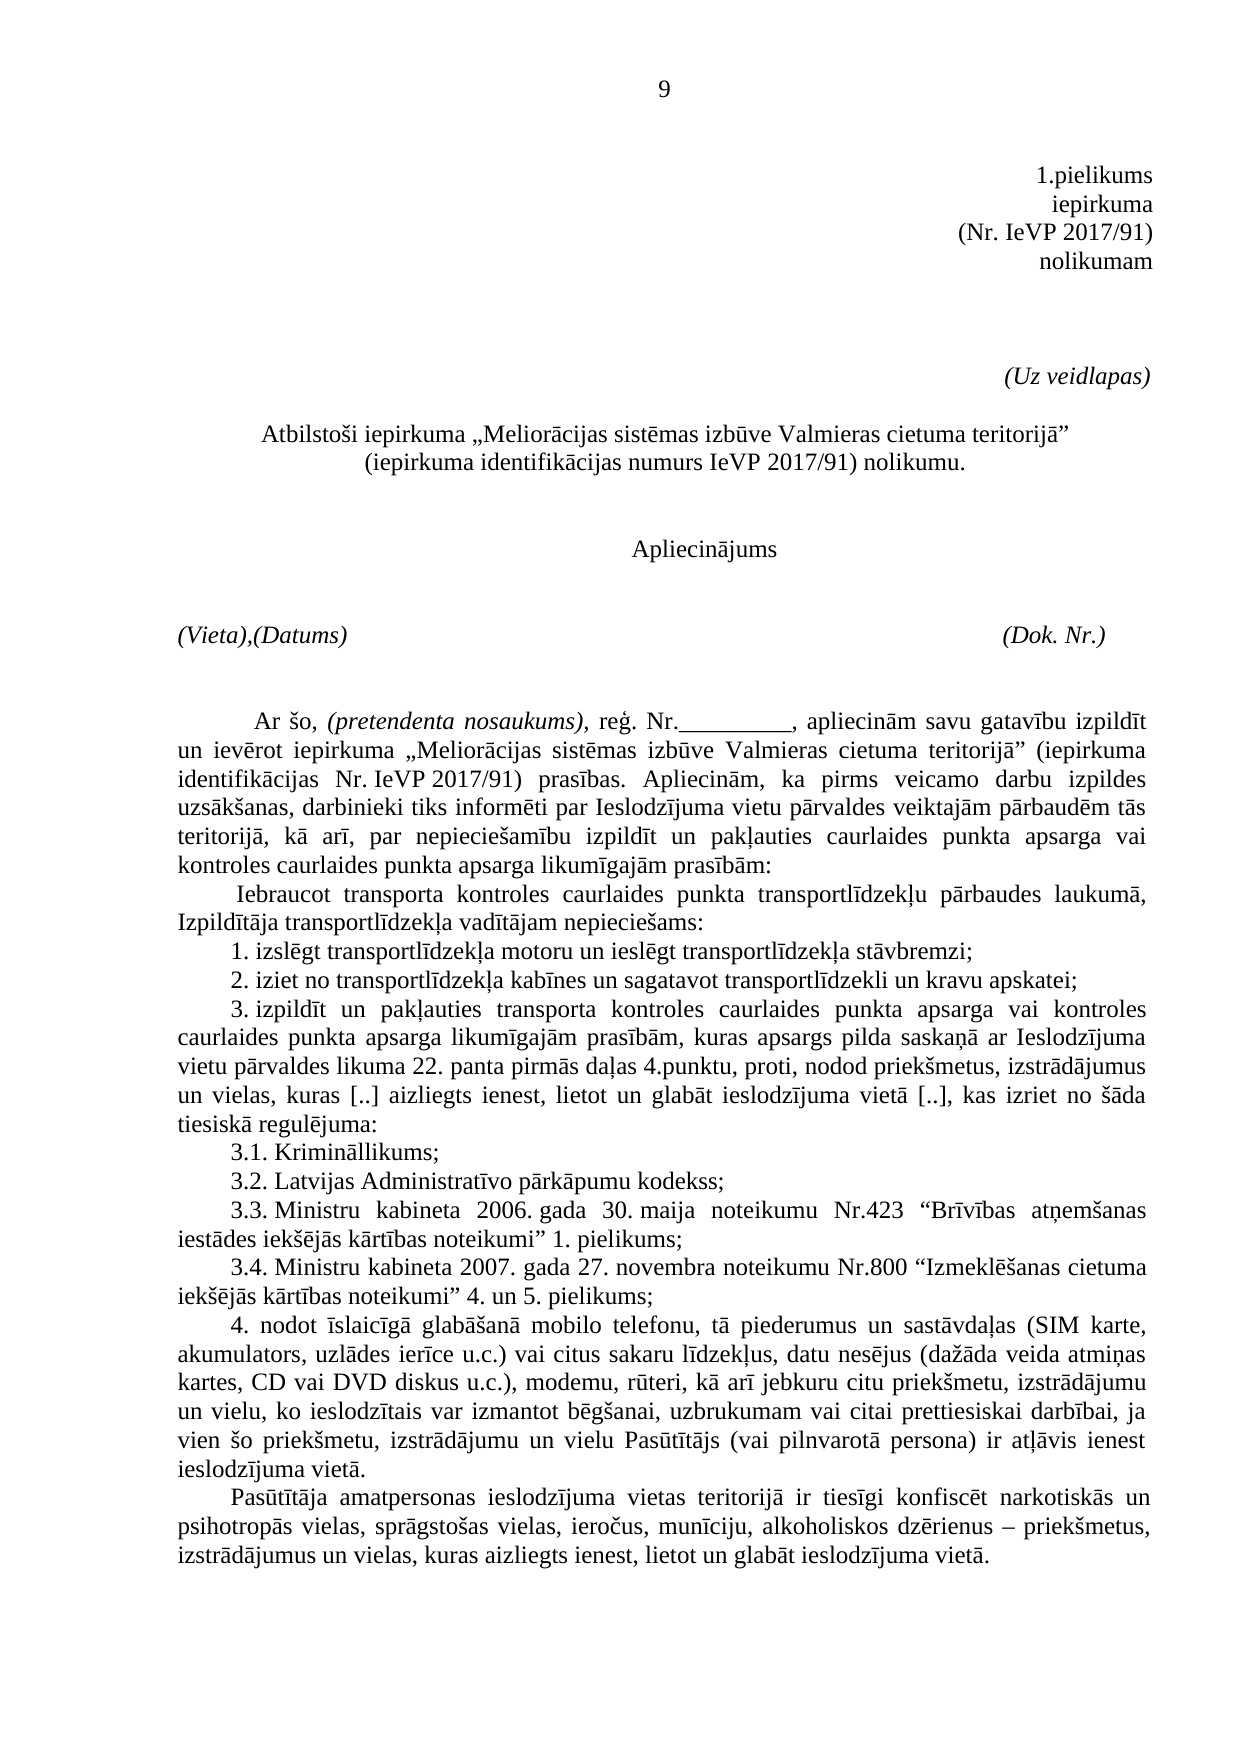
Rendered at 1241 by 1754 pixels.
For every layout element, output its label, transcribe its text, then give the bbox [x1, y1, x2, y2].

text 2. iziet no transportlīdzekļa kabīnes un sagatavot transportlīdzekli un kravu apskatei; [177, 965, 1147, 994]
text 3.4. Ministru kabineta 2007. gada 27. novembra noteikumu Nr.800 “Izmeklēšanas cietuma iekšējās kārtības noteikumi” 4. un 5. pielikums; [177, 1252, 1147, 1310]
text Atbilstoši iepirkuma „Meliorācijas sistēmas izbūve Valmieras cietuma teritorijā” [177, 419, 1153, 447]
text Iebraucot transporta kontroles caurlaides punkta transportlīdzekļu pārbaudes laukumā, Izpildītāja transportlīdzekļa vadītājam nepieciešams: [177, 879, 1147, 936]
text 1.pielikums [177, 160, 1153, 189]
text (iepirkuma identifikācijas numurs IeVP 2017/91) nolikumu. [177, 447, 1153, 476]
text 3.3. Ministru kabineta 2006. gada 30. maija noteikumu Nr.423 “Brīvības atņemšanas iestādes iekšējās kārtības noteikumi” 1. pielikums; [177, 1195, 1147, 1252]
text 1. izslēgt transportlīdzekļa motoru un ieslēgt transportlīdzekļa stāvbremzi; [177, 936, 1147, 965]
text 4. nodot īslaicīgā glabāšanā mobilo telefonu, tā piederumus un sastāvdaļas (SIM karte, akumulators, uzlādes ierīce u.c.) vai citus sakaru līdzekļus, datu nesējus (dažāda veida atmiņas kartes, CD vai DVD diskus u.c.), modemu, rūteri, kā arī jebkuru citu priekšmetu, izstrādājumu un vielu, ko ieslodzītais var izmantot bēgšanai, uzbrukumam vai citai prettiesiskai darbībai, ja vien šo priekšmetu, izstrādājumu un vielu Pasūtītājs (vai pilnvarotā persona) ir atļāvis ienest ieslodzījuma vietā. [177, 1310, 1147, 1482]
text (Uz veidlapas) [177, 361, 1153, 390]
text Apliecinājums [177, 534, 1231, 562]
text 3. izpildīt un pakļauties transporta kontroles caurlaides punkta apsarga vai kontroles caurlaides punkta apsarga likumīgajām prasībām, kuras apsargs pilda saskaņā ar Ieslodzījuma vietu pārvaldes likuma 22. panta pirmās daļas 4.punktu, proti, nodod priekšmetus, izstrādājumus un vielas, kuras [..] aizliegts ienest, lietot un glabāt ieslodzījuma vietā [..], kas izriet no šāda tiesiskā regulējuma: [177, 994, 1147, 1137]
text iepirkuma [177, 189, 1153, 217]
text (Vieta),(Datums) (Dok. Nr.) [177, 620, 1231, 649]
text (Nr. IeVP 2017/91) [177, 217, 1153, 246]
text Ar šo, (pretendenta nosaukums), reģ. Nr._________, apliecinām savu gatavību izpildīt un ievērot iepirkuma „Meliorācijas sistēmas izbūve Valmieras cietuma teritorijā” (iepirkuma identifikācijas Nr. IeVP 2017/91) prasības. Apliecinām, ka pirms veicamo darbu izpildes uzsākšanas, darbinieki tiks informēti par Ieslodzījuma vietu pārvaldes veiktajām pārbaudēm tās teritorijā, kā arī, par nepieciešamību izpildīt un pakļauties caurlaides punkta apsarga vai kontroles caurlaides punkta apsarga likumīgajām prasībām: [177, 706, 1147, 879]
text 3.1. Krimināllikums; [177, 1137, 1147, 1166]
text 3.2. Latvijas Administratīvo pārkāpumu kodekss; [177, 1166, 1147, 1195]
text nolikumam [177, 246, 1153, 275]
text Pasūtītāja amatpersonas ieslodzījuma vietas teritorijā ir tiesīgi konfiscēt narkotiskās un psihotropās vielas, sprāgstošas vielas, ieročus, munīciju, alkoholiskos dzērienus – priekšmetus, izstrādājumus un vielas, kuras aizliegts ienest, lietot un glabāt ieslodzījuma vietā. [177, 1482, 1152, 1569]
